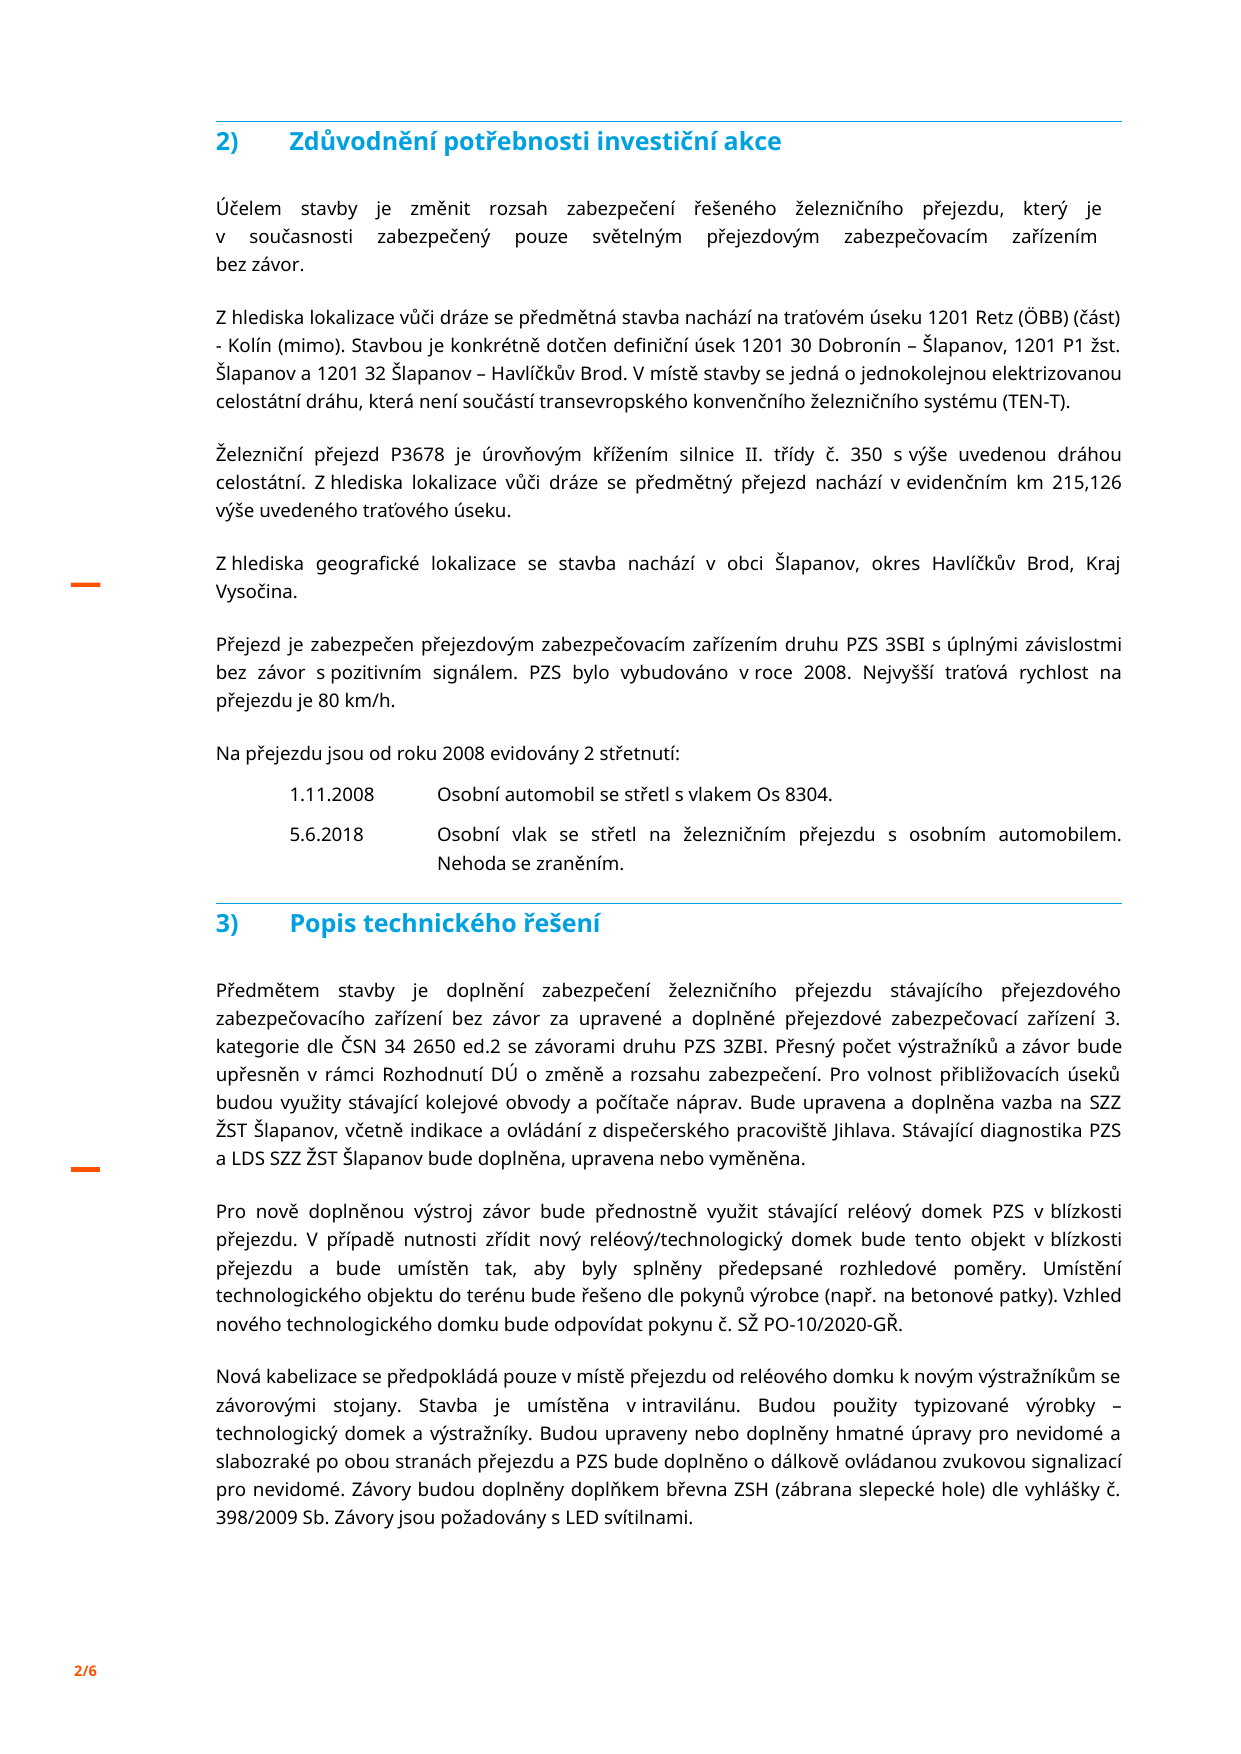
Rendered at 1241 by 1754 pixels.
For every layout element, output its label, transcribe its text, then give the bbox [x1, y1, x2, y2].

subtitle 2) Zdůvodnění potřebnosti investiční akce [216, 122, 1122, 158]
text Předmětem stavby je doplnění zabezpečení železničního přejezdu stávajícího přejezdového zabezpečovacího zařízení bez závor za upravené a doplněné přejezdové zabezpečovací zařízení 3. kategorie dle ČSN 34 2650 ed.2 se závorami druhu PZS 3ZBI. Přesný počet výstražníků a závor bude upřesněn v rámci Rozhodnutí DÚ o změně a rozsahu zabezpečení. Pro volnost přibližovacích úseků budou využity stávající kolejové obvody a počítače náprav. Bude upravena a doplněna vazba na SZZ ŽST Šlapanov, včetně indikace a ovládání z dispečerského pracoviště Jihlava. Stávající diagnostika PZS a LDS SZZ ŽST Šlapanov bude doplněna, upravena nebo vyměněna. [216, 978, 1122, 1171]
text 5.6.2018 Osobní vlak se střetl na železničním přejezdu s osobním automobilem. Nehoda se zraněním. [289, 822, 1122, 875]
text Železniční přejezd P3678 je úrovňovým křížením silnice II. třídy č. 350 s výše uvedenou dráhou celostátní. Z hlediska lokalizace vůči dráze se předmětný přejezd nachází v evidenčním km 215,126 výše uvedeného traťového úseku. [216, 442, 1122, 523]
subtitle 3) Popis technického řešení [216, 904, 1122, 940]
text Pro nově doplněnou výstroj závor bude přednostně využit stávající reléový domek PZS v blízkosti přejezdu. V případě nutnosti zřídit nový reléový/technologický domek bude tento objekt v blízkosti přejezdu a bude umístěn tak, aby byly splněny předepsané rozhledové poměry. Umístění technologického objektu do terénu bude řešeno dle pokynů výrobce (např. na betonové patky). Vzhled nového technologického domku bude odpovídat pokynu č. SŽ PO-10/2020-GŘ. [216, 1199, 1122, 1336]
text Z hlediska geografické lokalizace se stavba nachází v obci Šlapanov, okres Havlíčkův Brod, Kraj Vysočina. [216, 551, 1122, 604]
text Z hlediska lokalizace vůči dráze se předmětná stavba nachází na traťovém úseku 1201 Retz (ÖBB) (část) - Kolín (mimo). Stavbou je konkrétně dotčen definiční úsek 1201 30 Dobronín – Šlapanov, 1201 P1 žst. Šlapanov a 1201 32 Šlapanov – Havlíčkův Brod. V místě stavby se jedná o jednokolejnou elektrizovanou celostátní dráhu, která není součástí transevropského konvenčního železničního systému (TEN-T). [216, 304, 1122, 414]
text 1.11.2008 Osobní automobil se střetl s vlakem Os 8304. [289, 781, 1122, 807]
text Přejezd je zabezpečen přejezdovým zabezpečovacím zařízením druhu PZS 3SBI s úplnými závislostmi bez závor s pozitivním signálem. PZS bylo vybudováno v roce 2008. Nejvyšší traťová rychlost na přejezdu je 80 km/h. [216, 632, 1122, 713]
text Účelem stavby je změnit rozsah zabezpečení řešeného železničního přejezdu, který je v současnosti zabezpečený pouze světelným přejezdovým zabezpečovacím zařízením bez závor. [216, 195, 1122, 277]
text Nová kabelizace se předpokládá pouze v místě přejezdu od reléového domku k novým výstražníkům se závorovými stojany. Stavba je umístěna v intravilánu. Budou použity typizované výrobky – technologický domek a výstražníky. Budou upraveny nebo doplněny hmatné úpravy pro nevidomé a slabozraké po obou stranách přejezdu a PZS bude doplněno o dálkově ovládanou zvukovou signalizací pro nevidomé. Závory budou doplněny doplňkem břevna ZSH (zábrana slepecké hole) dle vyhlášky č. 398/2009 Sb. Závory jsou požadovány s LED svítilnami. [216, 1364, 1122, 1529]
text Na přejezdu jsou od roku 2008 evidovány 2 střetnutí: [216, 741, 1122, 766]
